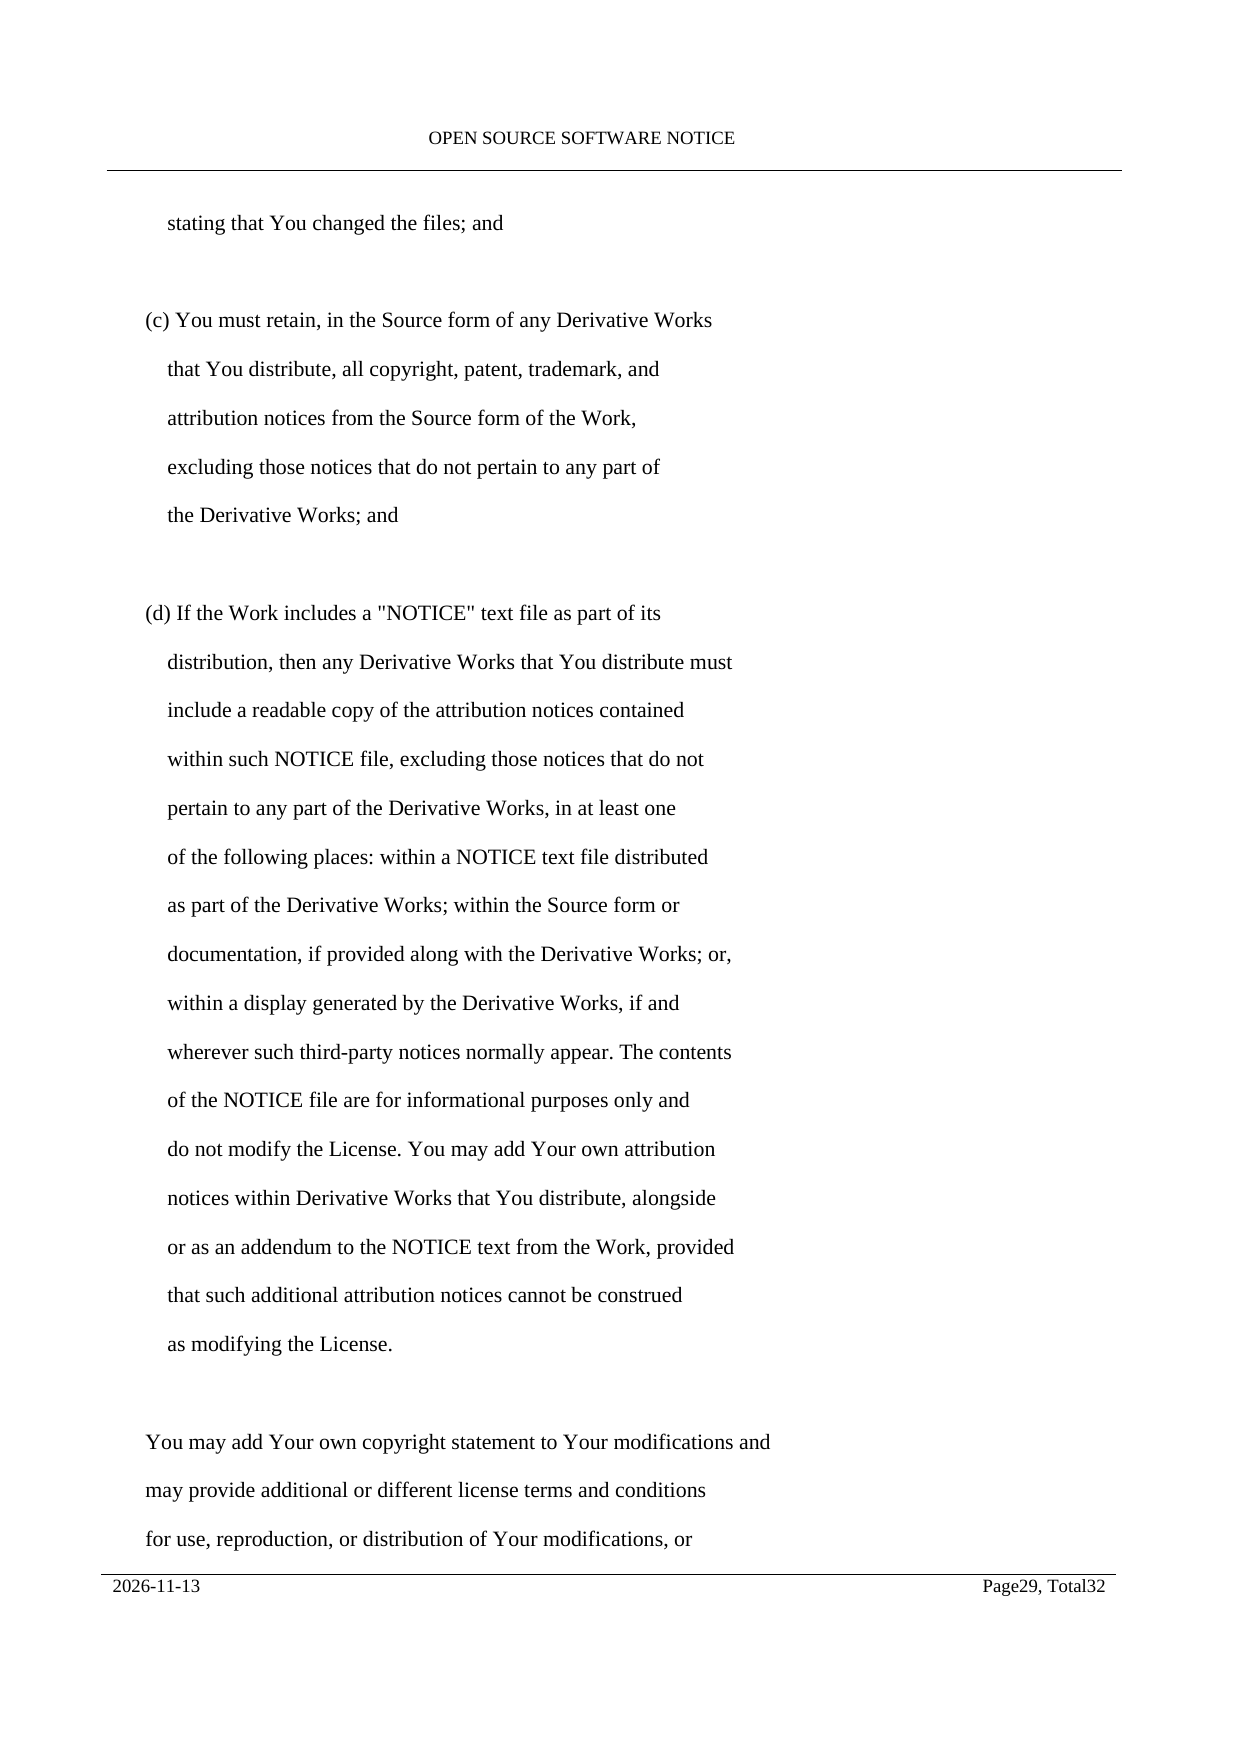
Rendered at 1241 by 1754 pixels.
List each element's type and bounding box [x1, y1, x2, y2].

text [112, 206, 1128, 1555]
